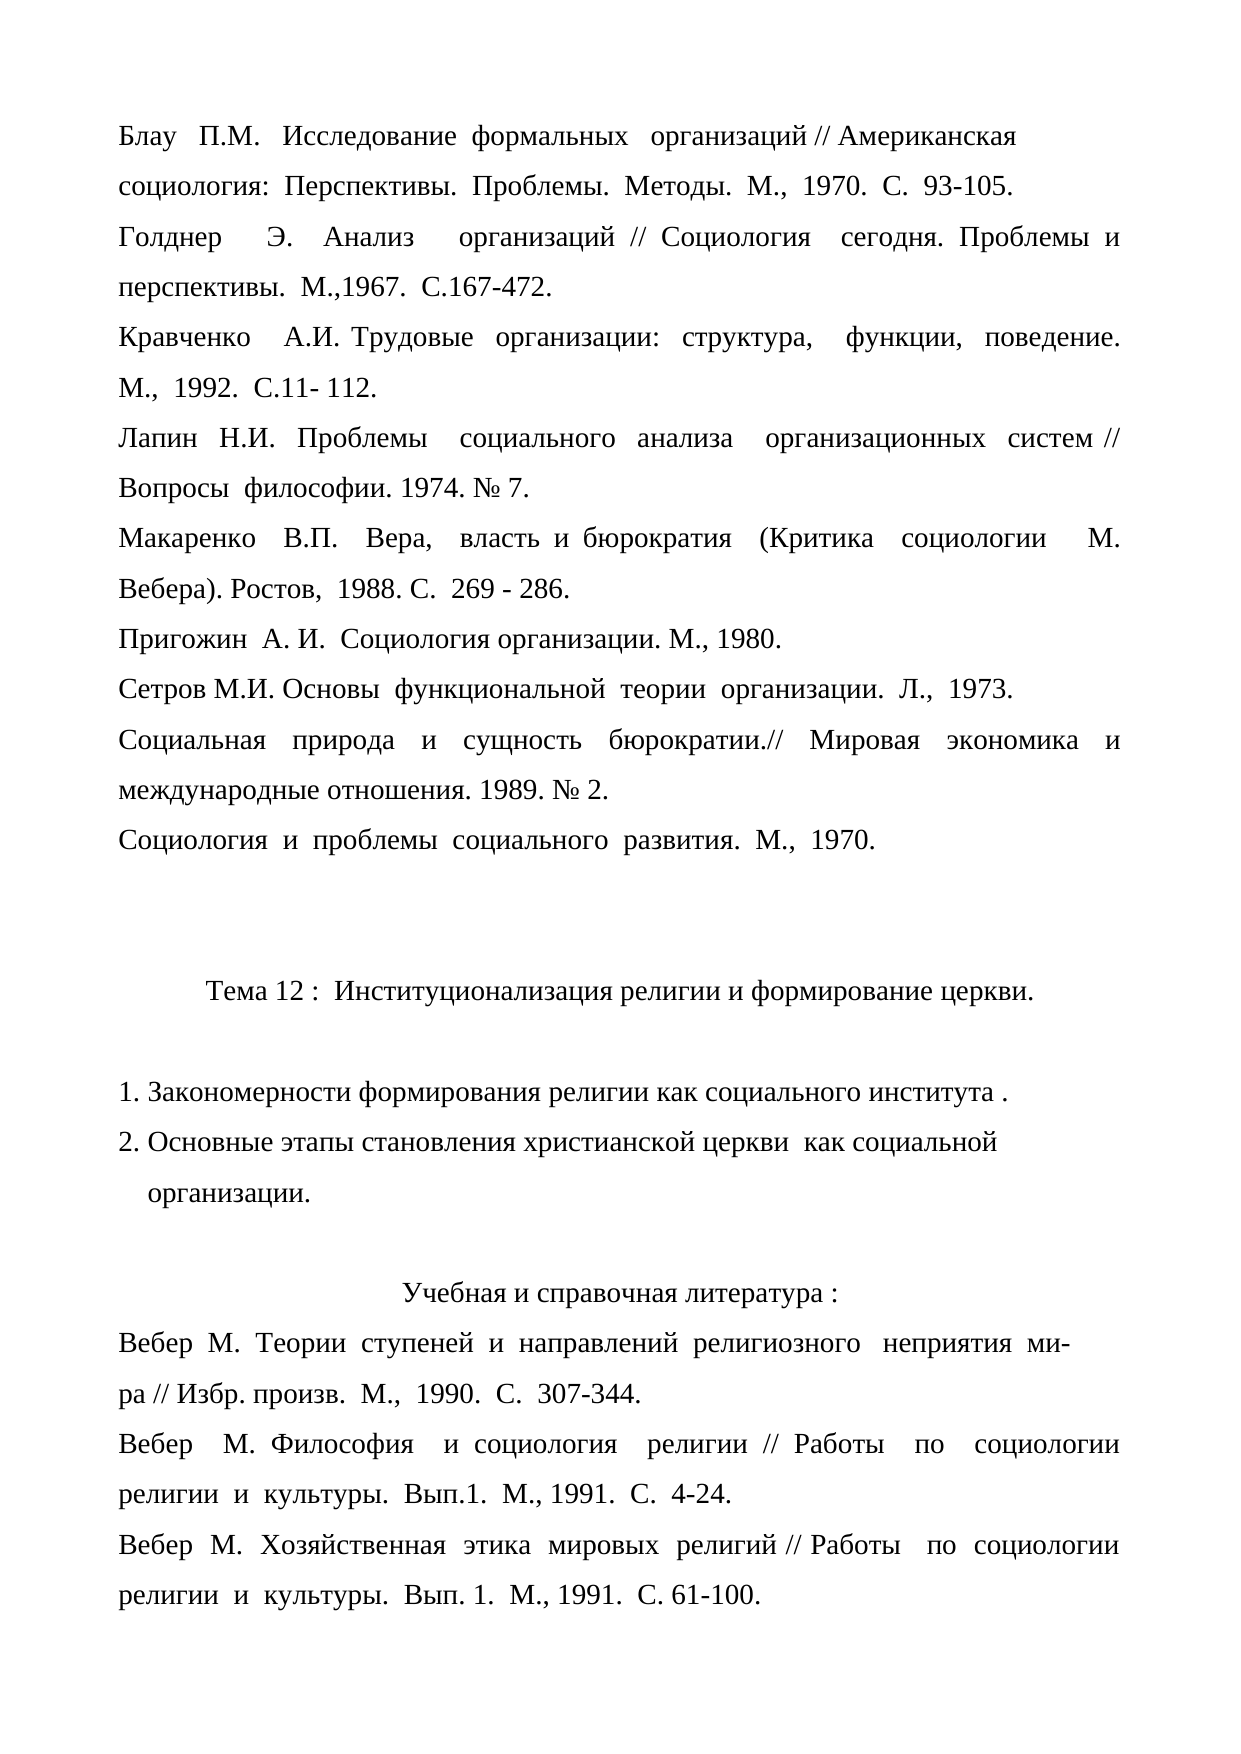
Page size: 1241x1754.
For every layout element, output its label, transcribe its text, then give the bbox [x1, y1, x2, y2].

text организации. [118, 1175, 1122, 1208]
text Голднер Э. Анализ организаций // Социология сегодня. Проблемы и перспективы. М.,1967. С.167-472. [118, 219, 1122, 303]
text Пригожин А. И. Социология организации. М., 1980. [118, 621, 1122, 655]
text Кравченко А.И. Трудовые организации: структура, функции, поведение. М., 1992. С.11- 112. [118, 319, 1122, 403]
text Вебер М. Хозяйственная этика мировых религий // Работы по социологии религии и культуры. Вып. 1. М., 1991. С. 61-100. [118, 1527, 1122, 1611]
text 2. Основные этапы становления христианской церкви как социальной [118, 1124, 1122, 1158]
text ра // Избр. произв. М., 1990. С. 307-344. [118, 1376, 1122, 1409]
text Сетров М.И. Основы функциональной теории организации. Л., 1973. [118, 672, 1122, 705]
text 1. Закономерности формирования религии как социального института . [118, 1074, 1122, 1108]
text Социальная природа и сущность бюрократии.// Мировая экономика и международные отношения. 1989. № 2. [118, 722, 1122, 806]
text Вебер М. Философия и социология религии // Работы по социологии религии и культуры. Вып.1. М., 1991. С. 4-24. [118, 1426, 1122, 1510]
text Тема 12 : Институционализация религии и формирование церкви. [118, 973, 1122, 1007]
text Вебер М. Теории ступеней и направлений религиозного неприятия ми- [118, 1326, 1122, 1359]
text Лапин Н.И. Проблемы социального анализа организационных систем // Вопросы философии. 1974. № 7. [118, 420, 1122, 504]
text Социология и проблемы социального развития. М., 1970. [118, 822, 1122, 856]
text Макаренко В.П. Вера, власть и бюрократия (Критика социологии М. Вебера). Ростов, 1988. С. 269 - 286. [118, 521, 1122, 604]
text Блау П.М. Исследование формальных организаций // Американская социология: Перспективы. Проблемы. Методы. М., 1970. С. 93-105. [118, 118, 1122, 202]
text Учебная и справочная литература : [118, 1275, 1122, 1309]
